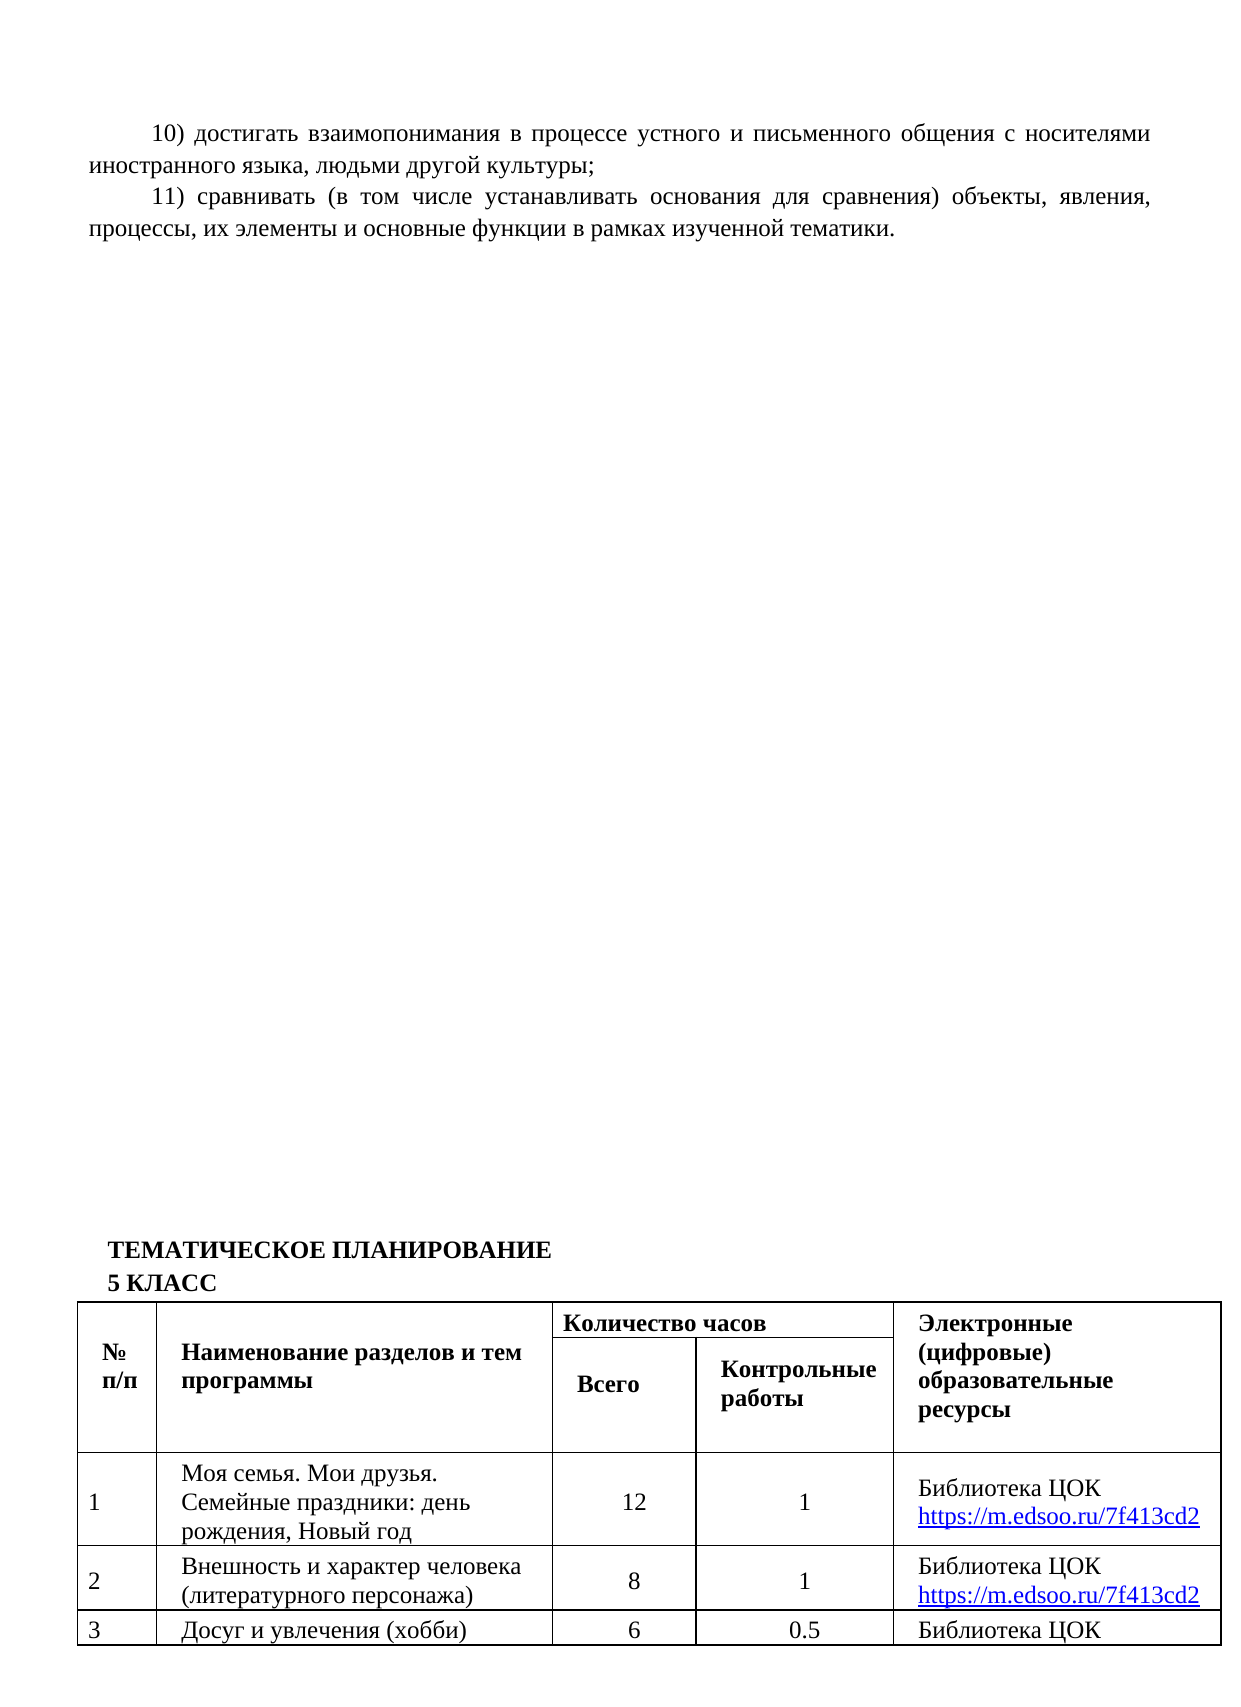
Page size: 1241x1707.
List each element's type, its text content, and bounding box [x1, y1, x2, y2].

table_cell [894, 1546, 1220, 1609]
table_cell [894, 1453, 1220, 1544]
text 5 КЛАСС [101, 1268, 1152, 1297]
table_cell Контрольные работы [697, 1338, 893, 1452]
table_cell 1 [78, 1453, 156, 1544]
table_cell 1 [697, 1453, 893, 1544]
text 11) сравнивать (в том числе устанавливать основания для сравнения) объекты, явления, процессы, их элементы и основные функции в рамках изученной тематики. [89, 181, 1152, 242]
table_header Наименование разделов и тем программы [157, 1303, 552, 1452]
table_cell 12 [553, 1453, 695, 1544]
table_cell 3 [78, 1611, 156, 1644]
text 10) достигать взаимопонимания в процессе устного и письменного общения с носителями иностранного языка, людьми другой культуры; [89, 118, 1152, 178]
table_cell 6 [553, 1611, 695, 1644]
text ТЕМАТИЧЕСКОЕ ПЛАНИРОВАНИЕ [101, 1235, 1152, 1264]
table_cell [894, 1611, 1220, 1644]
table_cell 0.5 [697, 1611, 893, 1644]
table_header № п/п [78, 1303, 156, 1452]
table_cell 1 [697, 1546, 893, 1609]
table_cell 8 [553, 1546, 695, 1609]
table_cell Всего [553, 1338, 695, 1452]
table_cell 2 [78, 1546, 156, 1609]
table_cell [157, 1611, 552, 1644]
table_cell Моя семья. Мои друзья. Семейные праздники: день рождения, Новый год [157, 1453, 552, 1544]
table_header Электронные (цифровые) образовательные ресурсы [894, 1303, 1220, 1452]
table_cell Внешность и характер человека (литературного персонажа) [157, 1546, 552, 1609]
table_header Количество часов [553, 1303, 893, 1337]
